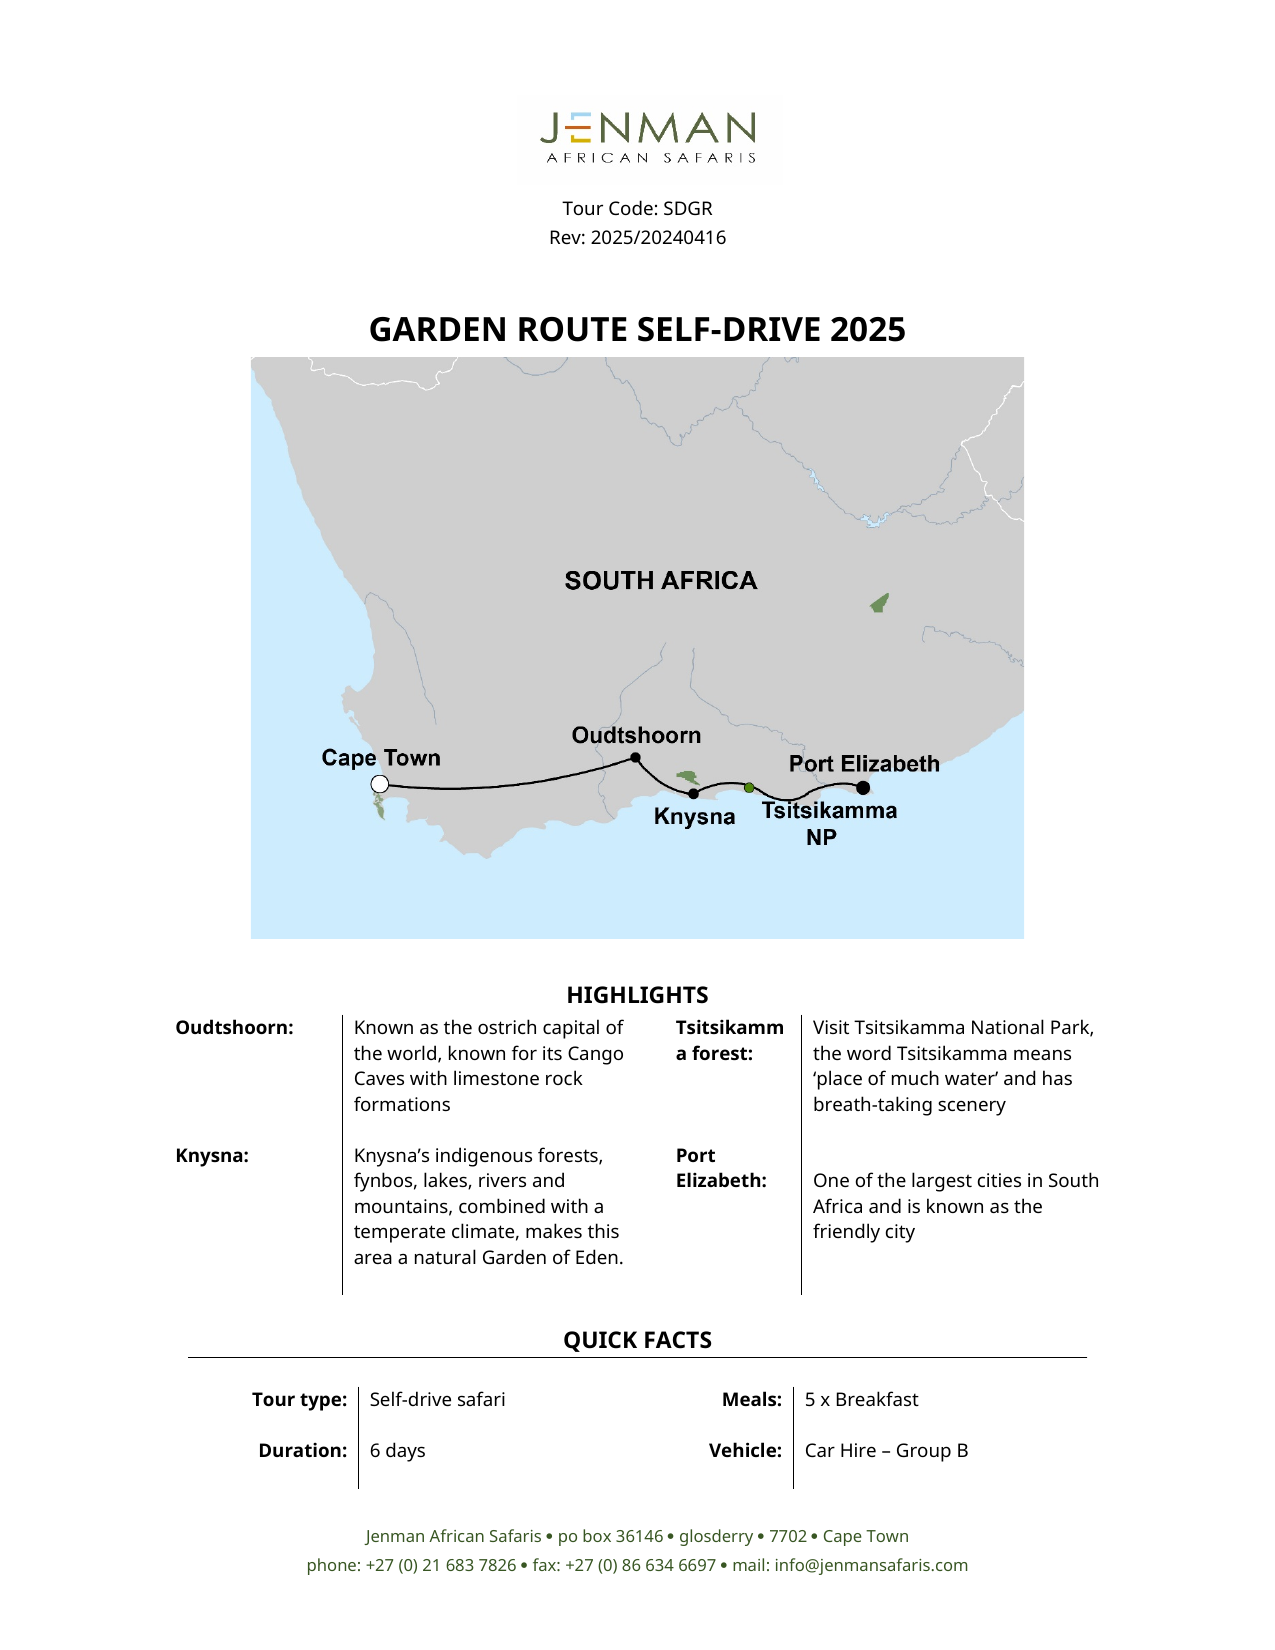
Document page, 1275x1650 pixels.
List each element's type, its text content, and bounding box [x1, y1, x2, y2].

picture [517, 95, 783, 185]
table_header Self-drive safari 6 days Cape Town, South Africa Port Elizabeth, South Africa South Africa [359, 1387, 664, 1489]
table_header Known as the ostrich capital of the world, known for its Cango Caves with limestone rock formations Knysna’s indigenous forests, fynbos, lakes, rivers and mountains, combined with a temperate climate, makes this area a natural Garden of Eden. [343, 1015, 664, 1295]
text QUICK FACTS [187, 1324, 1087, 1358]
text Tour Code: SDGR [187, 195, 1087, 221]
table_header Oudtshoorn: Knysna: [164, 1015, 342, 1295]
text HIGHLIGHTS [187, 979, 1087, 1010]
table_header 5 x Breakfast Car Hire – Group B Min. 2 [794, 1387, 1087, 1489]
text Rev: 2025/20240416 [187, 224, 1087, 250]
text GARDEN ROUTE SELF-DRIVE 2025 [187, 306, 1087, 351]
table_header Meals: Vehicle: Group Size: [665, 1387, 793, 1489]
table_header Tsitsikamma forest: Port Elizabeth: [664, 1015, 801, 1295]
table_header Tour type: Duration: Start: End: Country visited: [188, 1387, 358, 1489]
picture [250, 357, 1025, 939]
table_header Visit Tsitsikamma National Park, the word Tsitsikamma means ‘place of much water’ and has breath-taking scenery One of the largest cities in South Africa and is known as the friendly city [802, 1015, 1111, 1295]
